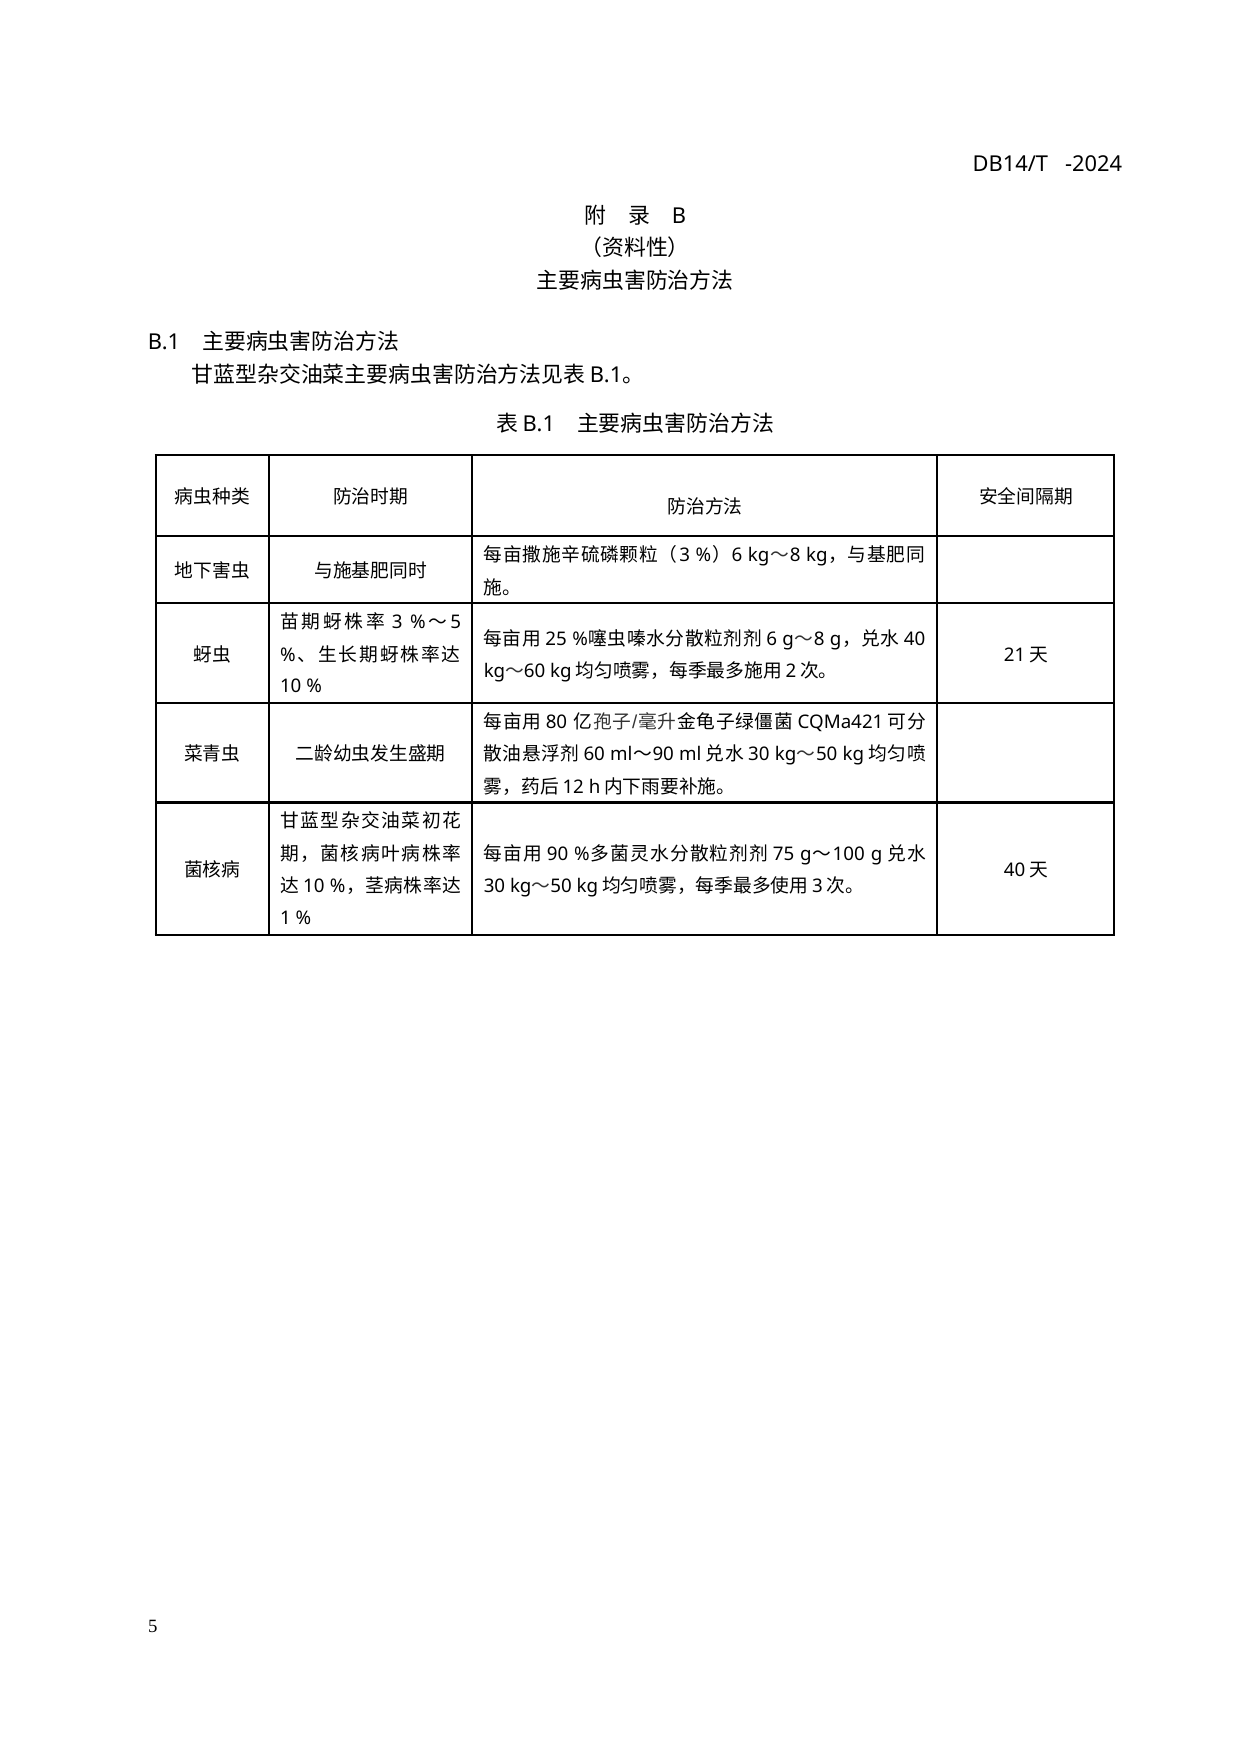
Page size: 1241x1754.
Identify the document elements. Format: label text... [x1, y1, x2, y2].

table_cell 与施基肥同时 [270, 537, 471, 602]
list 附 录 B （资料性） 主要病虫害防治方法 [148, 197, 1122, 295]
list B.1 主要病虫害防治方法 [148, 324, 1122, 357]
table_cell 21天 [938, 604, 1113, 702]
table_cell 40天 [938, 804, 1113, 933]
table_header 安全间隔期 [938, 456, 1113, 535]
table_cell 二龄幼虫发生盛期 [270, 704, 471, 801]
table_cell 蚜虫 [157, 604, 268, 702]
table_cell 甘蓝型杂交油菜初花期，菌核病叶病株率达10 %，茎病株率达1 % [270, 804, 471, 933]
table_cell 苗期蚜株率3 %～5 %、生长期蚜株率达10 % [270, 604, 471, 702]
table_header 防治方法 [473, 456, 936, 535]
table_header 病虫种类 [157, 456, 268, 535]
table_cell [938, 537, 1113, 602]
table_cell 每亩用80 亿孢子/毫升金龟子绿僵菌CQMa421可分散油悬浮剂60 ml～90 ml兑水30 kg～50 kg均匀喷雾，药后12 h内下雨要补施。 [473, 704, 936, 801]
table_cell 每亩用25 %噻虫嗪水分散粒剂剂6 g～8 g，兑水40 kg～60 kg均匀喷雾，每季最多施用2次。 [473, 604, 936, 702]
table_cell 每亩用90 %多菌灵水分散粒剂剂75 g～100 g兑水30 kg～50 kg均匀喷雾，每季最多使用3次。 [473, 804, 936, 933]
table_cell 菜青虫 [157, 704, 268, 801]
text 甘蓝型杂交油菜主要病虫害防治方法见表B.1。 [148, 357, 1122, 389]
table_header 防治时期 [270, 456, 471, 535]
table_cell 菌核病 [157, 804, 268, 933]
table_cell 地下害虫 [157, 537, 268, 602]
table_cell [938, 704, 1113, 801]
list 表B.1 主要病虫害防治方法 [148, 405, 1122, 438]
table_cell 每亩撒施辛硫磷颗粒（3 %）6 kg～8 kg，与基肥同施。 [473, 537, 936, 602]
